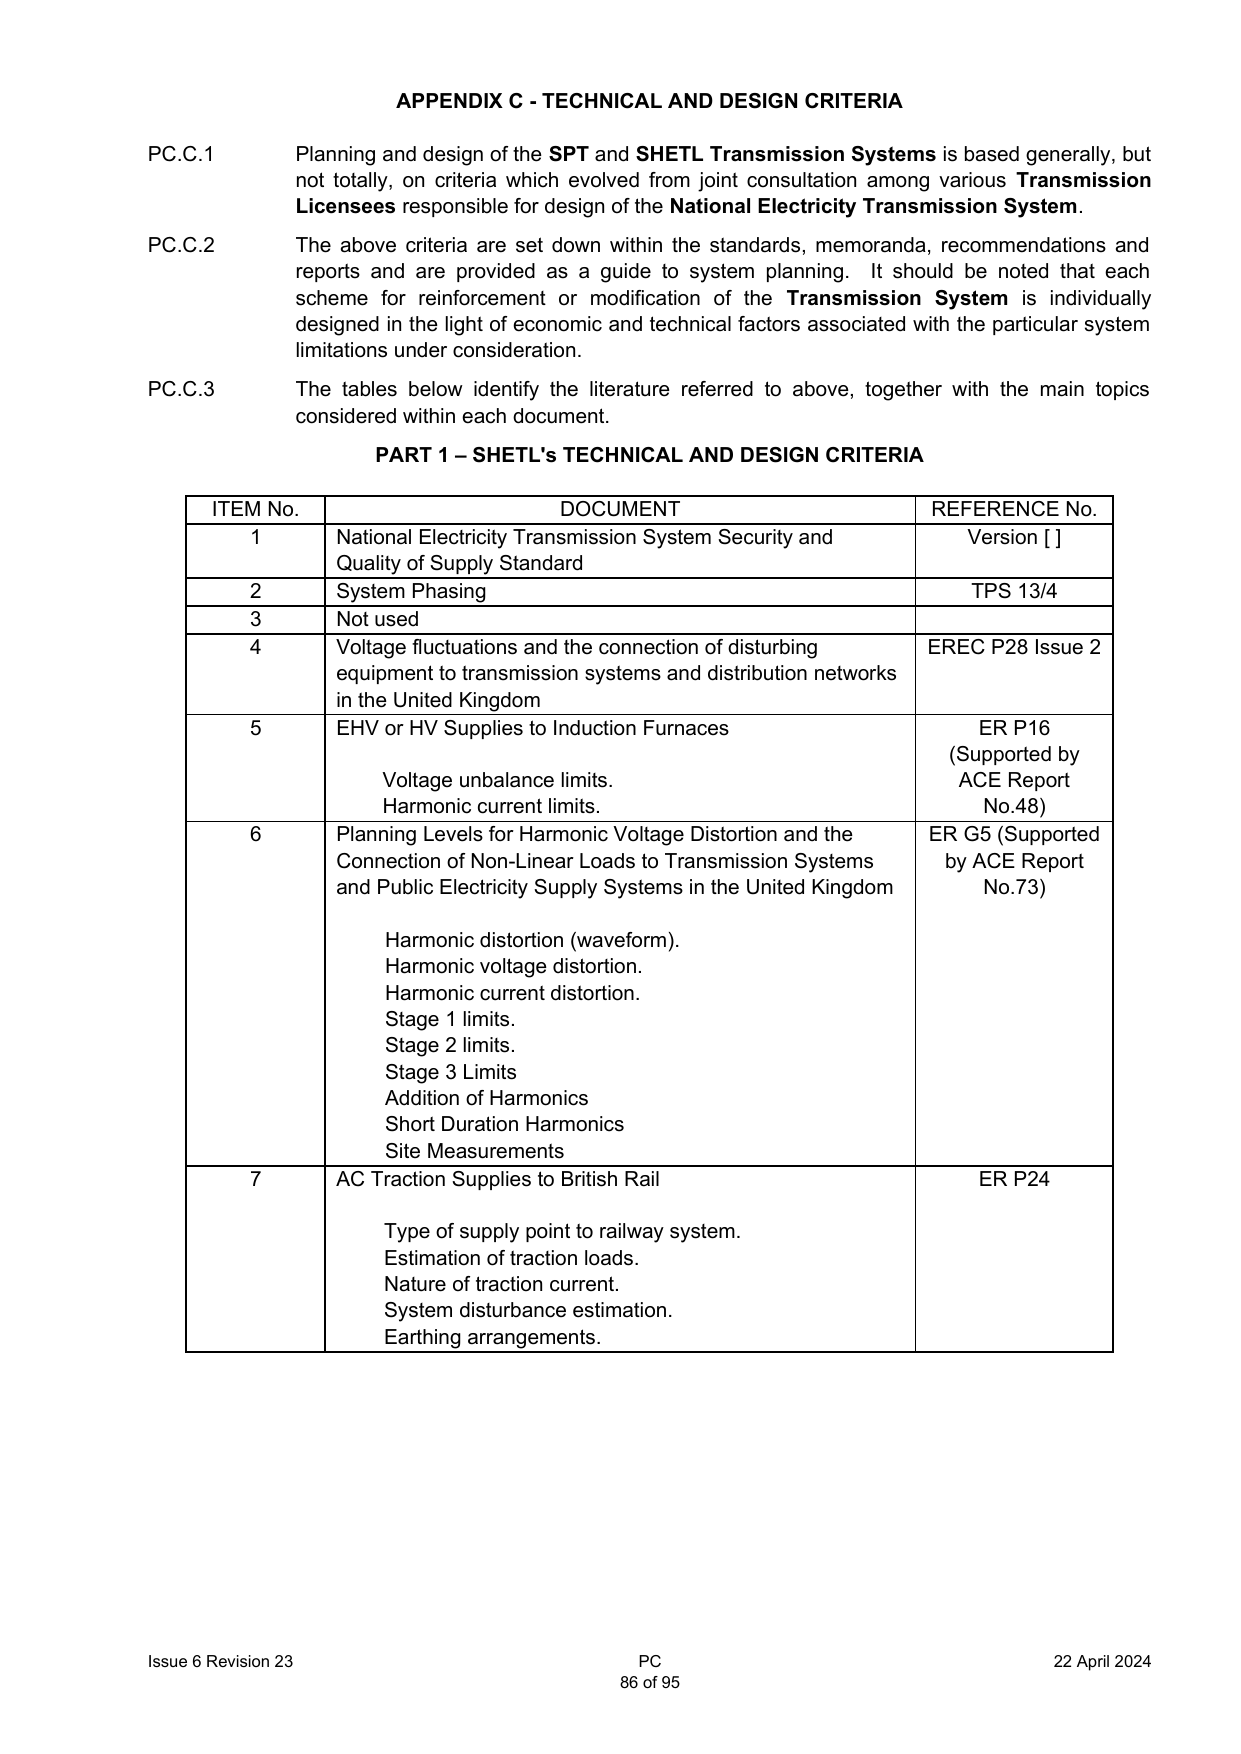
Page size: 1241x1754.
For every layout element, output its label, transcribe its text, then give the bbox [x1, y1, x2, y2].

table_cell EREC P28 Issue 2 [916, 635, 1112, 714]
table_cell EHV or HV Supplies to Induction Furnaces Voltage unbalance limits. Harmonic current limits. [326, 715, 915, 821]
table_cell 7 [187, 1167, 324, 1351]
text APPENDIX C - TECHNICAL AND DESIGN CRITERIA [148, 89, 1152, 113]
table_cell 6 [187, 822, 324, 1165]
table_cell National Electricity Transmission System Security and Quality of Supply Standard [326, 525, 915, 577]
table_cell System Phasing [326, 579, 915, 605]
text PART 1 – SHETL's TECHNICAL AND DESIGN CRITERIA [148, 442, 1152, 466]
table_cell ER P24 [916, 1167, 1112, 1351]
text PC.C.2 The above criteria are set down within the standards, memoranda, recommendations and reports and are provided as a guide to system planning. It should be noted that each scheme for reinforcement or modification of the Transmission System is individually designed in the light of economic and technical factors associated with the particular system limitations under consideration. [148, 233, 1152, 362]
table_cell Not used [326, 607, 915, 633]
text PC.C.1 Planning and design of the SPT and SHETL Transmission Systems is based generally, but not totally, on criteria which evolved from joint consultation among various Transmission Licensees responsible for design of the National Electricity Transmission System. [148, 141, 1152, 218]
table_cell 5 [187, 715, 324, 821]
table_cell [916, 607, 1112, 633]
table_cell ER G5 (Supported by ACE Report No.73) [916, 822, 1112, 1165]
table_cell ER P16 (Supported by ACE Report No.48) [916, 715, 1112, 821]
table_cell Voltage fluctuations and the connection of disturbing equipment to transmission systems and distribution networks in the United Kingdom [326, 635, 915, 714]
table_header REFERENCE No. [916, 497, 1112, 523]
table_cell TPS 13/4 [916, 579, 1112, 605]
table_cell Version [ ] [916, 525, 1112, 577]
table_header DOCUMENT [326, 497, 915, 523]
table_cell Planning Levels for Harmonic Voltage Distortion and the Connection of Non-Linear Loads to Transmission Systems and Public Electricity Supply Systems in the United Kingdom Harmonic distortion (waveform). Harmonic voltage distortion. Harmonic current distortion. Stage 1 limits. Stage 2 limits. Stage 3 Limits Addition of Harmonics Short Duration Harmonics Site Measurements [326, 822, 915, 1165]
table_cell 4 [187, 635, 324, 714]
table_cell 2 [187, 579, 324, 605]
text PC.C.3 The tables below identify the literature referred to above, together with the main topics considered within each document. [148, 377, 1152, 427]
table_cell AC Traction Supplies to British Rail Type of supply point to railway system. Estimation of traction loads. Nature of traction current. System disturbance estimation. Earthing arrangements. [326, 1167, 915, 1351]
table_cell 1 [187, 525, 324, 577]
table_cell 3 [187, 607, 324, 633]
table_header ITEM No. [187, 497, 324, 523]
